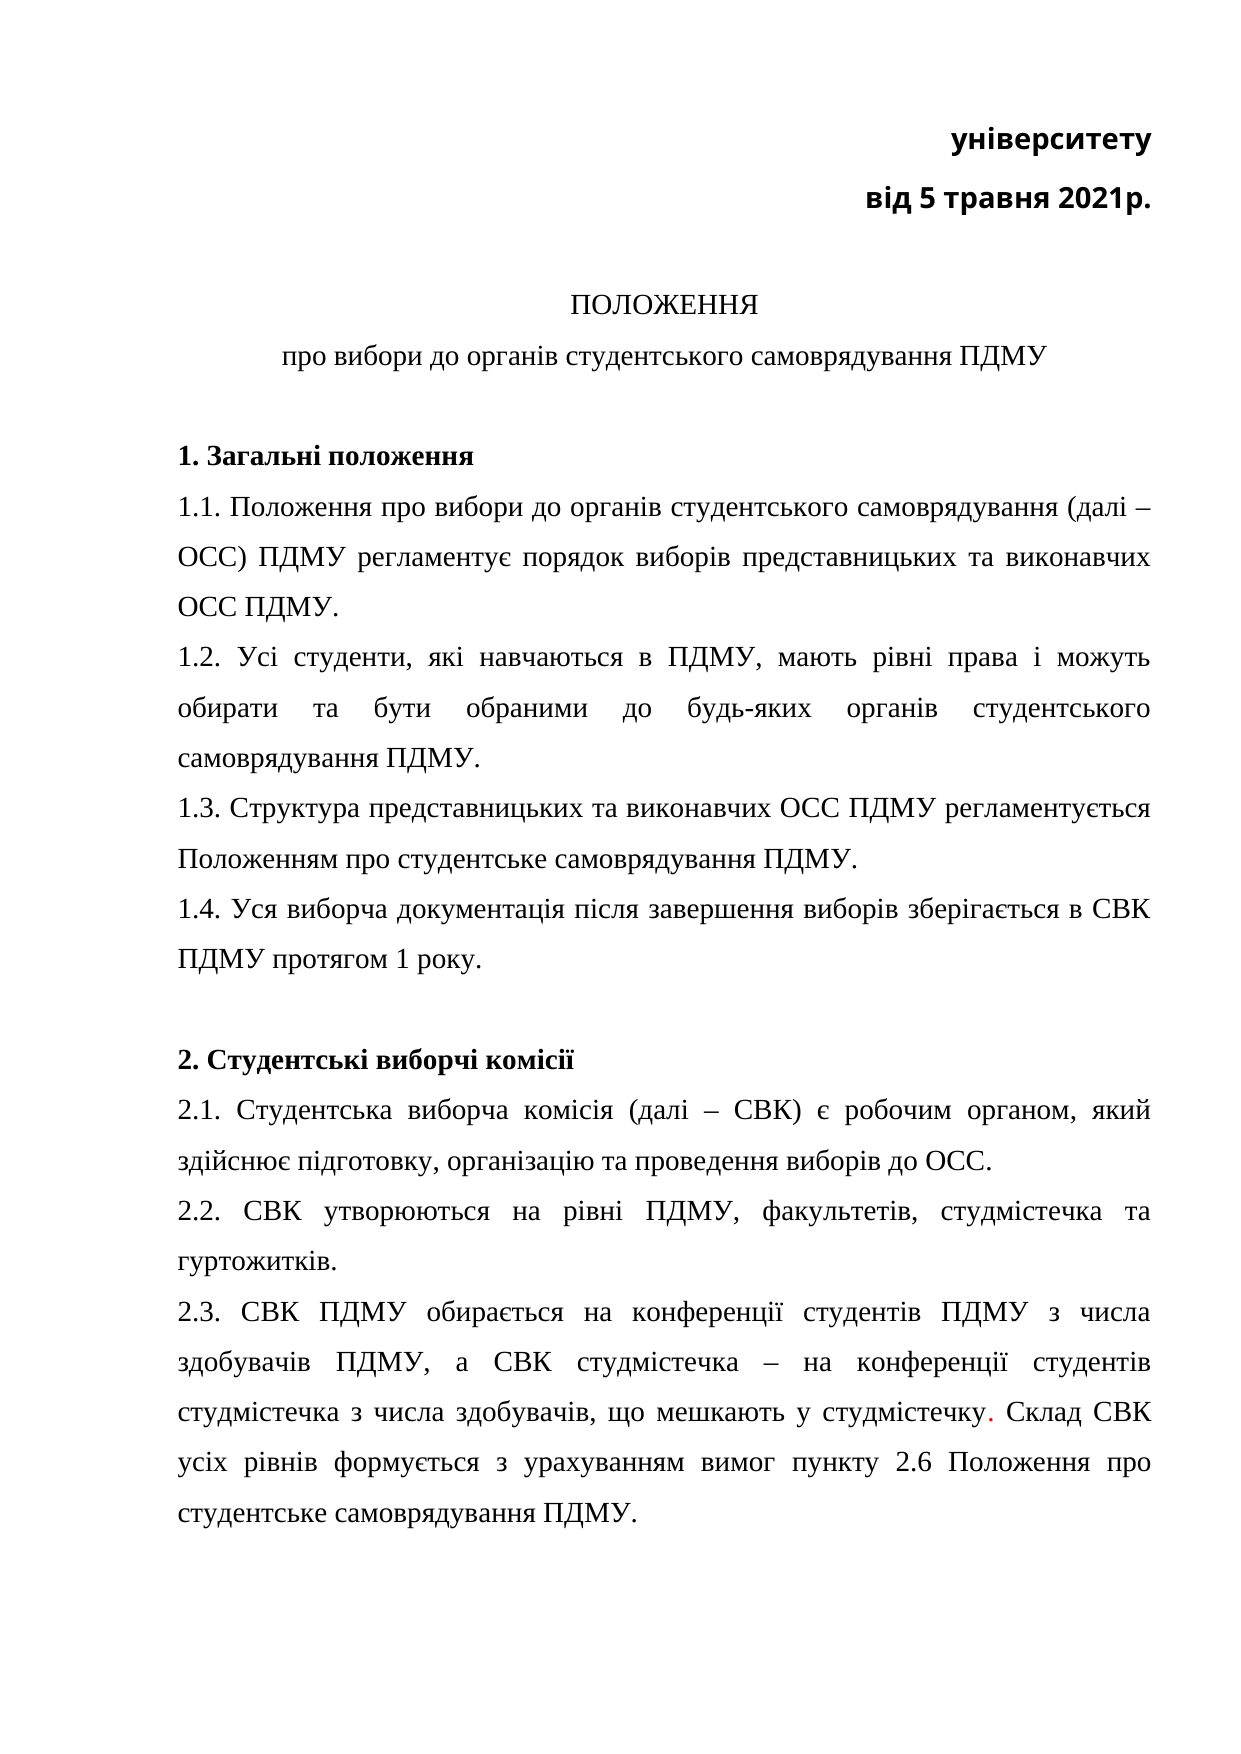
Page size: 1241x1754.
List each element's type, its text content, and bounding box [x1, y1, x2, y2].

text 1.1. Положення про вибори до органів студентського самоврядування (далі – ОСС) ПДМУ регламентує порядок виборів представницьких та виконавчих ОСС ПДМУ. [177, 489, 1152, 623]
text від 5 травня 2021р. [177, 178, 1152, 217]
text 2.3. СВК ПДМУ обирається на конференції студентів ПДМУ з числа здобувачів ПДМУ, а СВК студмістечка – на конференції студентів студмістечка з числа здобувачів, що мешкають у студмістечку. Склад СВК усіх рівнів формується з урахуванням вимог пункту 2.6 Положення про студентське самоврядування ПДМУ. [177, 1294, 1152, 1528]
text 1.4. Уся виборча документація після завершення виборів зберігається в СВК ПДМУ протягом 1 року. [177, 891, 1152, 975]
text 1.3. Структура представницьких та виконавчих ОСС ПДМУ регламентується Положенням про студентське самоврядування ПДМУ. [177, 791, 1152, 874]
text ПОЛОЖЕННЯ [177, 287, 1152, 321]
text про вибори до органів студентського самоврядування ПДМУ [177, 338, 1152, 371]
text 2.2. СВК утворюються на рівні ПДМУ, факультетів, студмістечка та гуртожитків. [177, 1193, 1152, 1277]
text 1.2. Усі студенти, які навчаються в ПДМУ, мають рівні права і можуть обирати та бути обраними до будь-яких органів студентського самоврядування ПДМУ. [177, 639, 1152, 774]
text 1. Загальні положення [177, 438, 1152, 472]
text університету [177, 118, 1152, 158]
text 2.1. Студентська виборча комісія (далі – СВК) є робочим органом, який здійснює підготовку, організацію та проведення виборів до ОСС. [177, 1092, 1152, 1176]
text 2. Студентські виборчі комісії [177, 1042, 1152, 1076]
